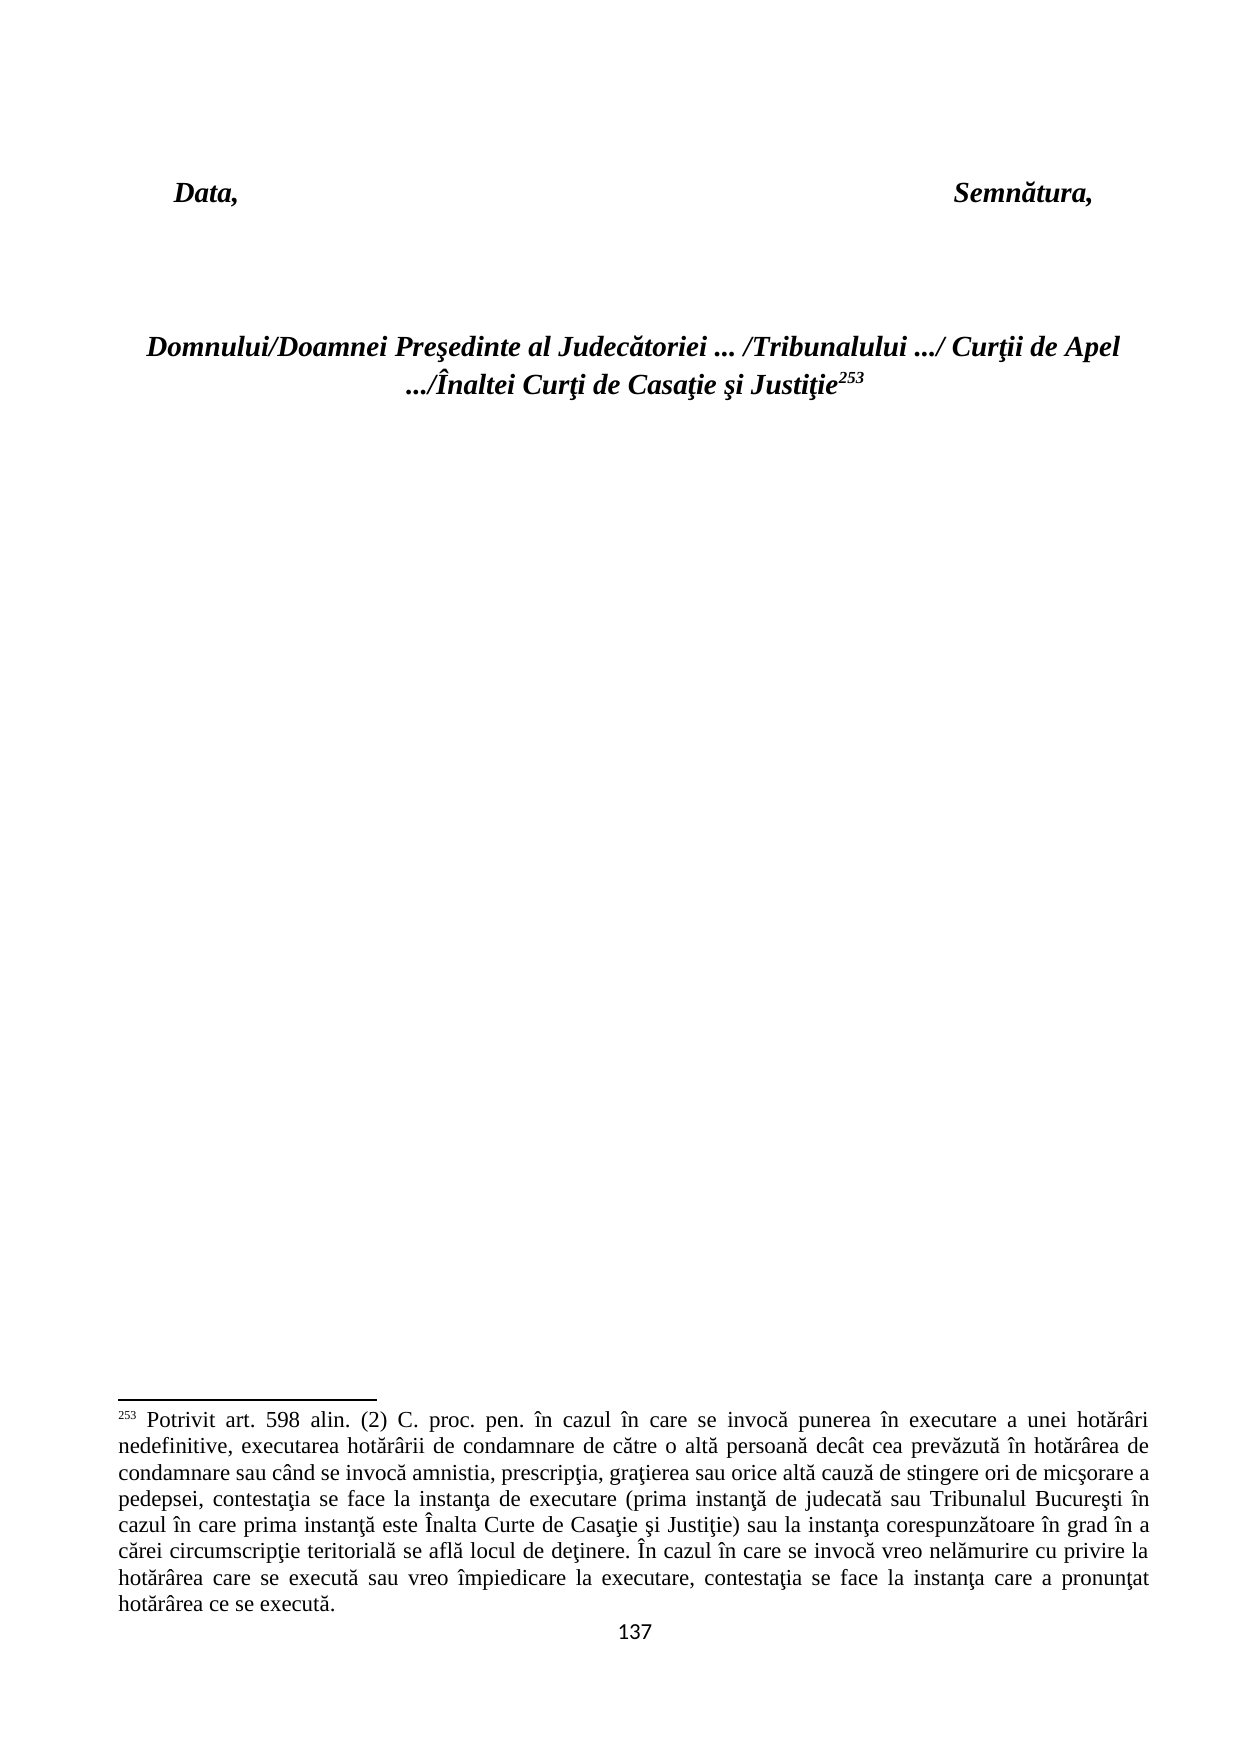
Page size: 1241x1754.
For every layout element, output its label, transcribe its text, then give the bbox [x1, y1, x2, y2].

text Data, Semnătura, [118, 175, 1152, 208]
text Domnului/Doamnei Preşedinte al Judecătoriei ... /Tribunalului .../ Curţii de Apel .../Înaltei Curţi de Casaţie şi Justiţie [118, 329, 1152, 401]
